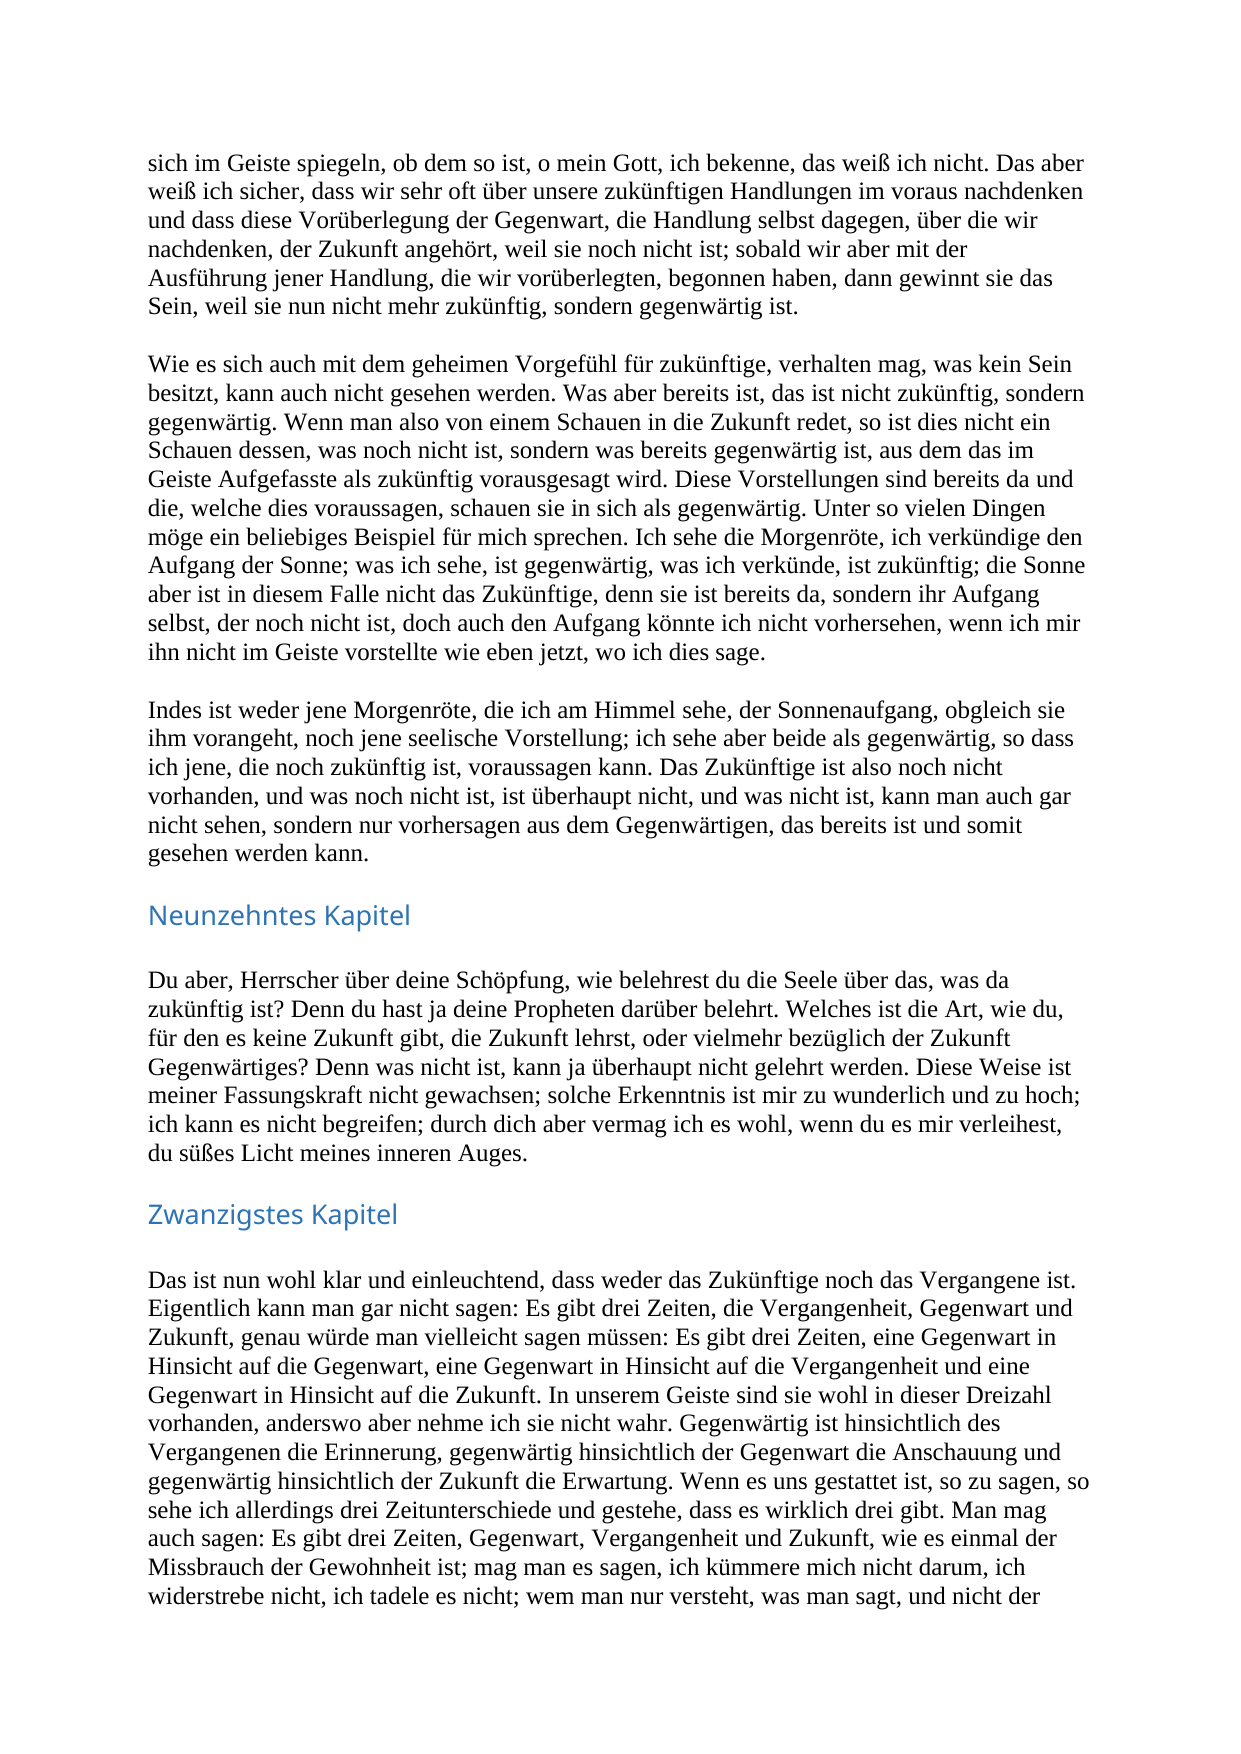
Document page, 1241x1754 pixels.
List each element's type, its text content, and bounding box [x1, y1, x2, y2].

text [148, 148, 1093, 320]
text Indes ist weder jene Morgenröte, die ich am Himmel sehe, der Sonnenaufgang, obgleich sie ihm vorangeht, noch jene seelische Vorstellung; ich sehe aber beide als gegenwärtig, so dass ich jene, die noch zukünftig ist, voraussagen kann. Das Zukünftige ist also noch nicht vorhanden, und was noch nicht ist, ist überhaupt nicht, und was nicht ist, kann man auch gar nicht sehen, sondern nur vorhersagen aus dem Gegenwärtigen, das bereits ist und somit gesehen werden kann. [148, 695, 1093, 867]
subtitle Zwanzigstes Kapitel [148, 1196, 1093, 1233]
text Du aber, Herrscher über deine Schöpfung, wie belehrest du die Seele über das, was da zukünftig ist? Denn du hast ja deine Propheten darüber belehrt. Welches ist die Art, wie du, für den es keine Zukunft gibt, die Zukunft lehrst, oder vielmehr bezüglich der Zukunft Gegenwärtiges? Denn was nicht ist, kann ja überhaupt nicht gelehrt werden. Diese Weise ist meiner Fassungskraft nicht gewachsen; solche Erkenntnis ist mir zu wunderlich und zu hoch; ich kann es nicht begreifen; durch dich aber vermag ich es wohl, wenn du es mir verleihest, du süßes Licht meines inneren Auges. [148, 965, 1093, 1167]
subtitle Neunzehntes Kapitel [148, 896, 1093, 933]
text Wie es sich auch mit dem geheimen Vorgefühl für zukünftige, verhalten mag, was kein Sein besitzt, kann auch nicht gesehen werden. Was aber bereits ist, das ist nicht zukünftig, sondern gegenwärtig. Wenn man also von einem Schauen in die Zukunft redet, so ist dies nicht ein Schauen dessen, was noch nicht ist, sondern was bereits gegenwärtig ist, aus dem das im Geiste Aufgefasste als zukünftig vorausgesagt wird. Diese Vorstellungen sind bereits da und die, welche dies voraussagen, schauen sie in sich als gegenwärtig. Unter so vielen Dingen möge ein beliebiges Beispiel für mich sprechen. Ich sehe die Morgenröte, ich verkündige den Aufgang der Sonne; was ich sehe, ist gegenwärtig, was ich verkünde, ist zukünftig; die Sonne aber ist in diesem Falle nicht das Zukünftige, denn sie ist bereits da, sondern ihr Aufgang selbst, der noch nicht ist, doch auch den Aufgang könnte ich nicht vorhersehen, wenn ich mir ihn nicht im Geiste vorstellte wie eben jetzt, wo ich dies sage. [148, 349, 1093, 666]
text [148, 1265, 1093, 1610]
